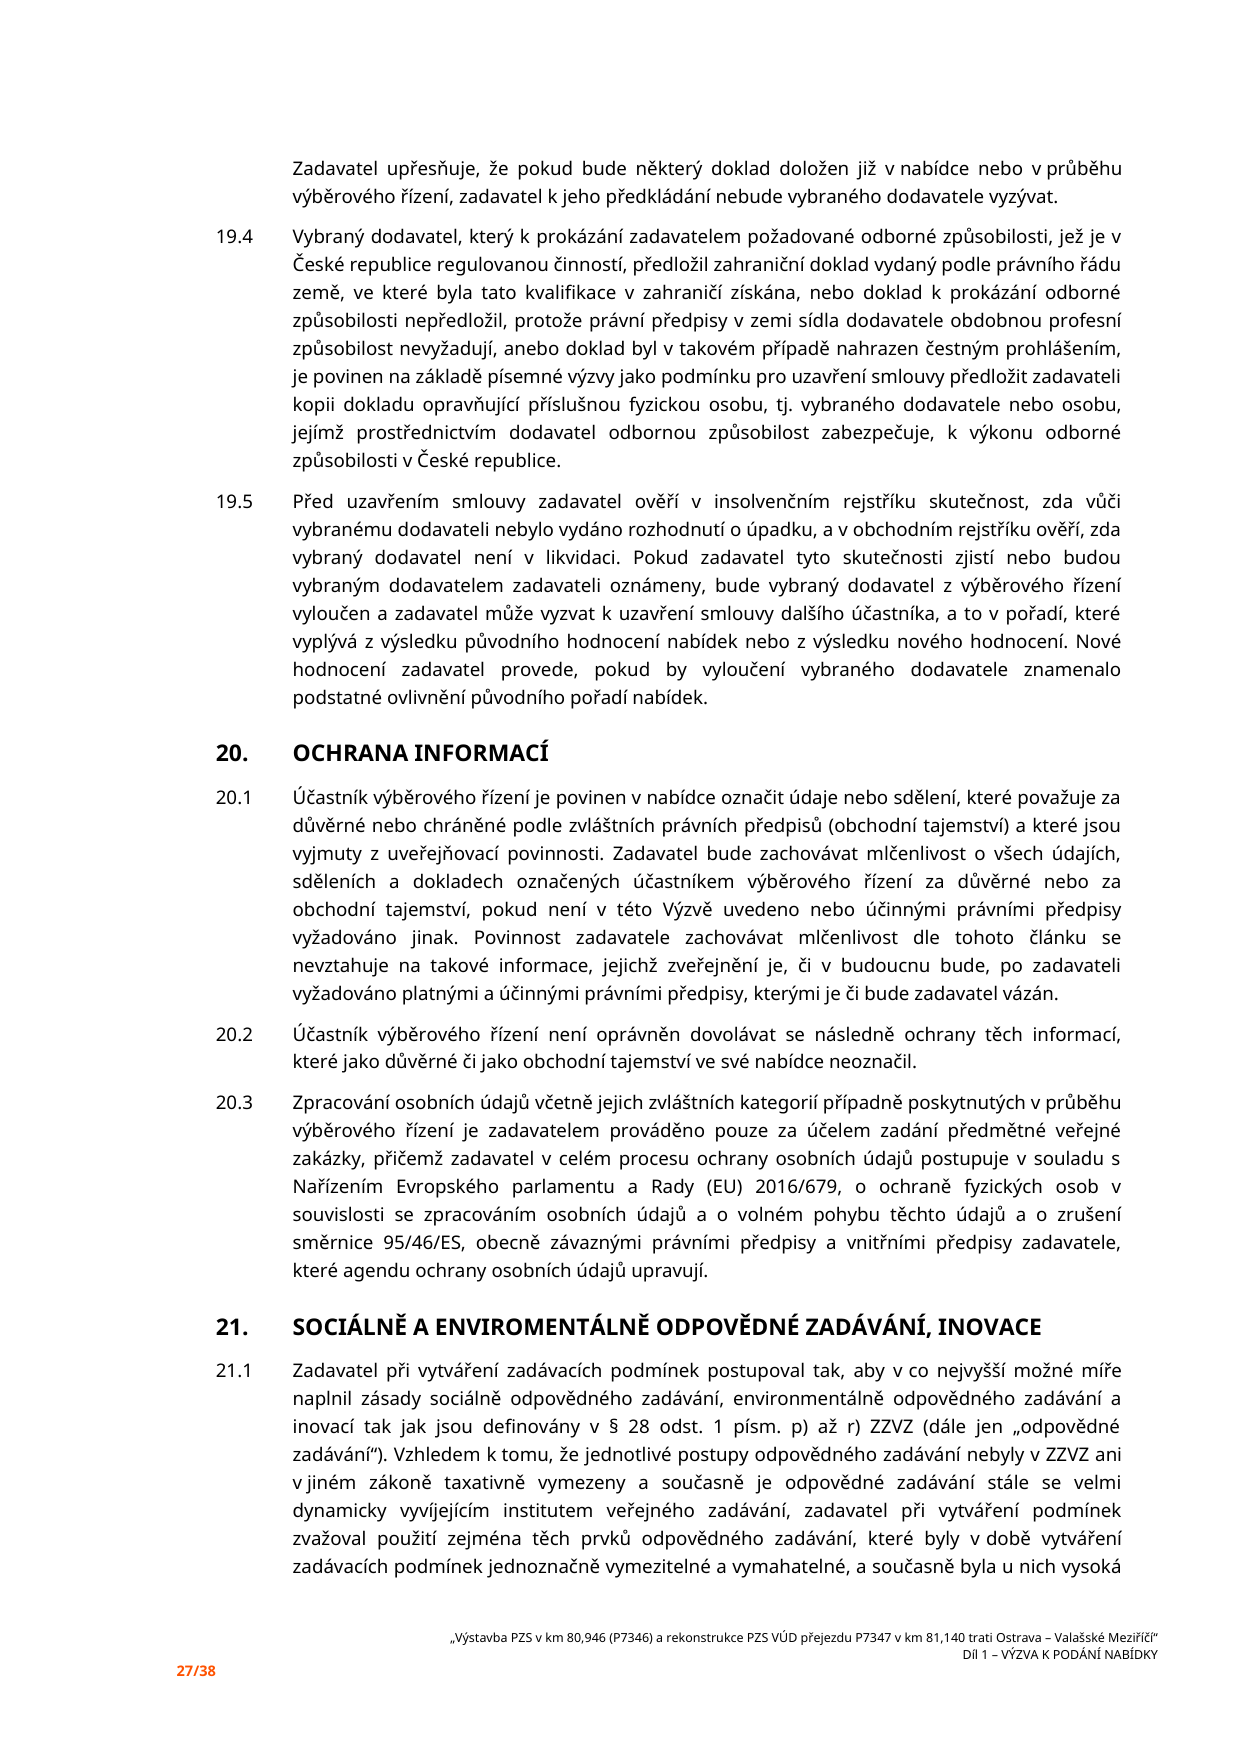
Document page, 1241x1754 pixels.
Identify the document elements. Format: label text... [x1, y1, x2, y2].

text OCHRANA INFORMACÍ [216, 737, 1122, 768]
text SOCIÁLNĚ A ENVIROMENTÁLNĚ ODPOVĚDNÉ ZADÁVÁNÍ, INOVACE [216, 1311, 1122, 1342]
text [216, 1357, 1122, 1579]
text Zpracování osobních údajů včetně jejich zvláštních kategorií případně poskytnutých v průběhu výběrového řízení je zadavatelem prováděno pouze za účelem zadání předmětné veřejné zakázky, přičemž zadavatel v celém procesu ochrany osobních údajů postupuje v souladu s Nařízením Evropského parlamentu a Rady (EU) 2016/679, o ochraně fyzických osob v souvislosti se zpracováním osobních údajů a o volném pohybu těchto údajů a o zrušení směrnice 95/46/ES, obecně závaznými právními předpisy a vnitřními předpisy zadavatele, které agendu ochrany osobních údajů upravují. [216, 1089, 1122, 1283]
text Zadavatel upřesňuje, že pokud bude některý doklad doložen již v nabídce nebo v průběhu výběrového řízení, zadavatel k jeho předkládání nebude vybraného dodavatele vyzývat. [292, 155, 1122, 208]
text Před uzavřením smlouvy zadavatel ověří v insolvenčním rejstříku skutečnost, zda vůči vybranému dodavateli nebylo vydáno rozhodnutí o úpadku, a v obchodním rejstříku ověří, zda vybraný dodavatel není v likvidaci. Pokud zadavatel tyto skutečnosti zjistí nebo budou vybraným dodavatelem zadavateli oznámeny, bude vybraný dodavatel z výběrového řízení vyloučen a zadavatel může vyzvat k uzavření smlouvy dalšího účastníka, a to v pořadí, které vyplývá z výsledku původního hodnocení nabídek nebo z výsledku nového hodnocení. Nové hodnocení zadavatel provede, pokud by vyloučení vybraného dodavatele znamenalo podstatné ovlivnění původního pořadí nabídek. [216, 488, 1122, 710]
text Vybraný dodavatel, který k prokázání zadavatelem požadované odborné způsobilosti, jež je v České republice regulovanou činností, předložil zahraniční doklad vydaný podle právního řádu země, ve které byla tato kvalifikace v zahraničí získána, nebo doklad k prokázání odborné způsobilosti nepředložil, protože právní předpisy v zemi sídla dodavatele obdobnou profesní způsobilost nevyžadují, anebo doklad byl v takovém případě nahrazen čestným prohlášením, je povinen na základě písemné výzvy jako podmínku pro uzavření smlouvy předložit zadavateli kopii dokladu opravňující příslušnou fyzickou osobu, tj. vybraného dodavatele nebo osobu, jejímž prostřednictvím dodavatel odbornou způsobilost zabezpečuje, k výkonu odborné způsobilosti v České republice. [216, 223, 1122, 473]
text Účastník výběrového řízení není oprávněn dovolávat se následně ochrany těch informací, které jako důvěrné či jako obchodní tajemství ve své nabídce neoznačil. [216, 1021, 1122, 1074]
text Účastník výběrového řízení je povinen v nabídce označit údaje nebo sdělení, které považuje za důvěrné nebo chráněné podle zvláštních právních předpisů (obchodní tajemství) a které jsou vyjmuty z uveřejňovací povinnosti. Zadavatel bude zachovávat mlčenlivost o všech údajích, sděleních a dokladech označených účastníkem výběrového řízení za důvěrné nebo za obchodní tajemství, pokud není v této Výzvě uvedeno nebo účinnými právními předpisy vyžadováno jinak. Povinnost zadavatele zachovávat mlčenlivost dle tohoto článku se nevztahuje na takové informace, jejichž zveřejnění je, či v budoucnu bude, po zadavateli vyžadováno platnými a účinnými právními předpisy, kterými je či bude zadavatel vázán. [216, 784, 1122, 1006]
